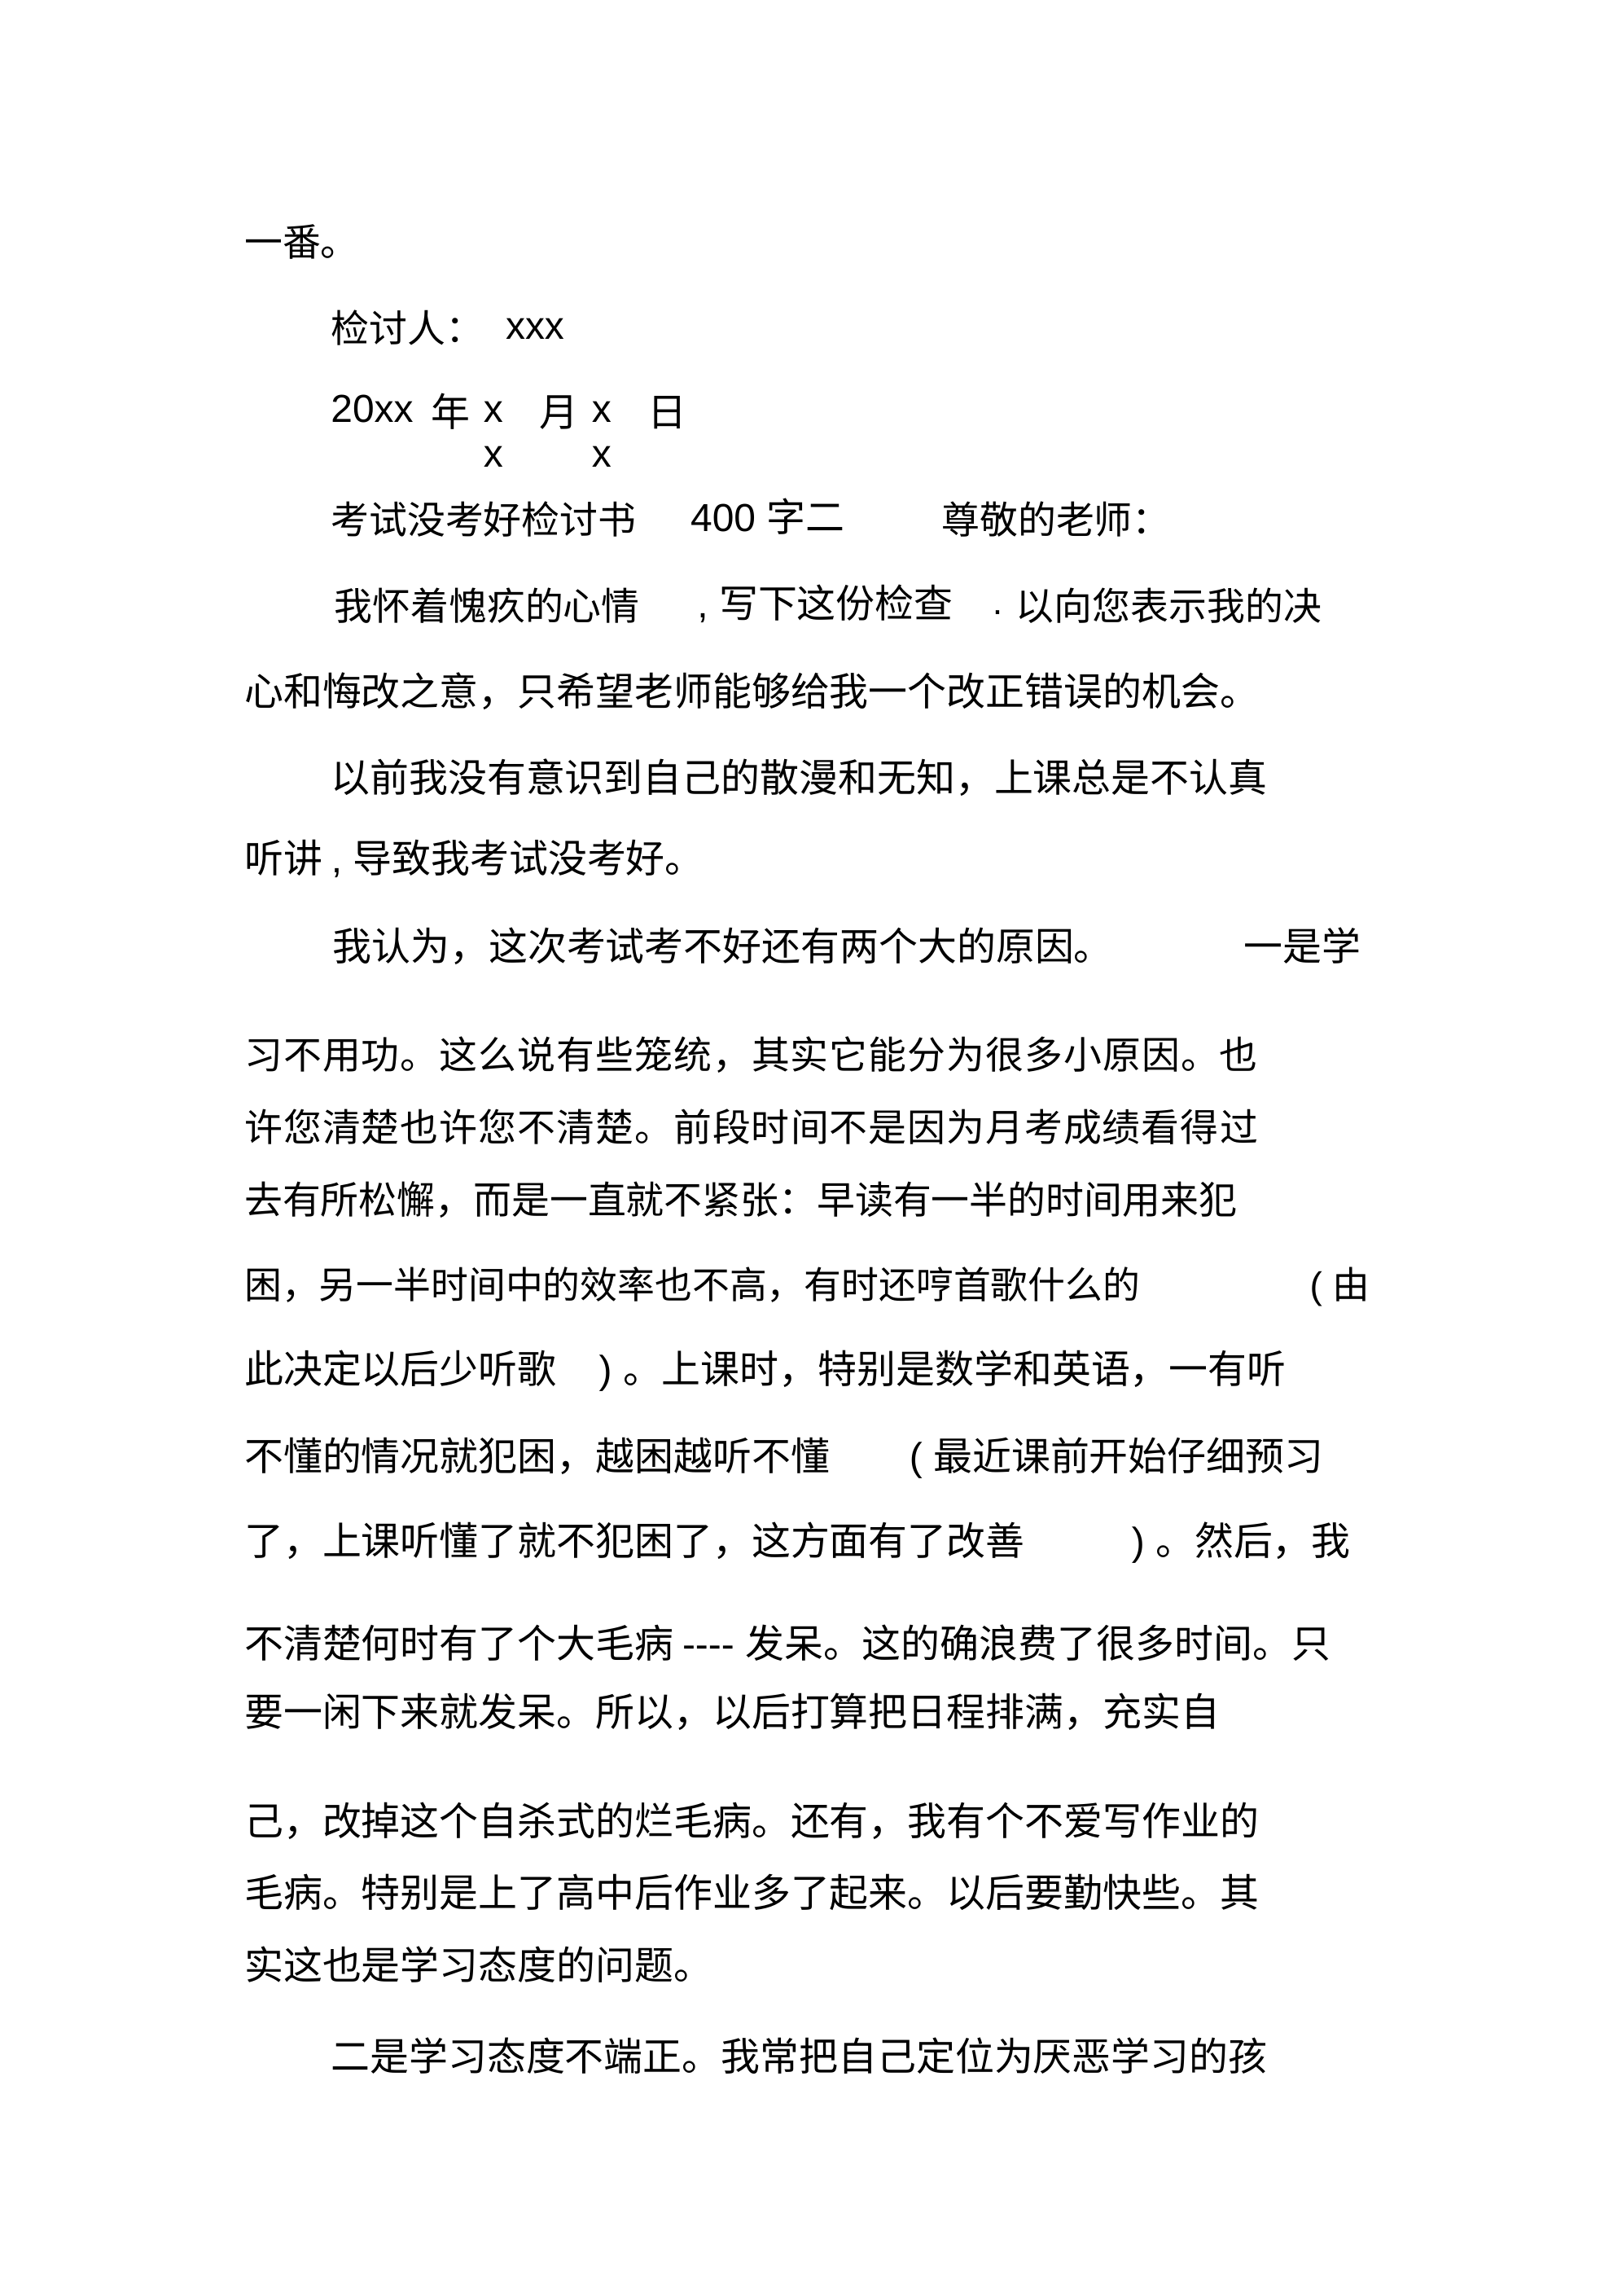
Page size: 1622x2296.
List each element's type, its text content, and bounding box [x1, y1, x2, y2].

text 日 [647, 390, 1500, 435]
text 不懂的情况就犯困，越困越听不懂 ( 最近课前开始仔细预习 [244, 1433, 1500, 1480]
text xx [592, 385, 630, 475]
text 尊敬的老师： [941, 498, 1500, 542]
text 20xx [331, 385, 414, 430]
text 困，另一半时间中的效率也不高，有时还哼首歌什么的 ( 由 [244, 1262, 1500, 1308]
text 月 [539, 390, 578, 435]
text , 写下这份检查 [697, 580, 955, 627]
text 以向您表示我的决 [1016, 585, 1500, 629]
text 考试没考好检讨书 [331, 498, 642, 542]
text 年 [431, 390, 470, 435]
text 检讨人： [331, 308, 487, 351]
text 我怀着愧疚的心情 [334, 585, 647, 629]
text 此决定以后少听歌 ) 。上课时，特别是数学和英语，一有听 [244, 1346, 1500, 1393]
text 听讲 , 导致我考试没考好。 [244, 835, 1500, 882]
text 以前我没有意识到自己的散漫和无知，上课总是不认真 [331, 757, 1500, 801]
text 不清楚何时有了个大毛病 ---- 发呆。这的确浪费了很多时间。只要一闲下来就发呆。所以，以后打算把日程排满，充实自 [244, 1604, 1359, 1740]
text 心和悔改之意，只希望老师能够给我一个改正错误的机会。 [244, 670, 1500, 714]
text xxx [506, 302, 1500, 347]
text 了，上课听懂了就不犯困了，这方面有了改善 ) 。然后，我 [244, 1517, 1500, 1565]
text 400 字二 [690, 494, 880, 541]
text 我认为，这次考试考不好还有两个大的原因。 一是学 [332, 924, 1500, 969]
text 一番。 [244, 221, 1500, 265]
text 二是学习态度不端正。我常把自己定位为厌恶学习的孩 [331, 2035, 1500, 2079]
text 习不用功。这么说有些笼统，其实它能分为很多小原因。也许您清楚也许您不清楚。前段时间不是因为月考成绩看得过去有所松懈，而是一直就不紧张：早读有一半的时间用来犯 [244, 1012, 1259, 1228]
text xx [483, 385, 522, 475]
text 己，改掉这个自杀式的烂毛病。还有，我有个不爱写作业的毛病。特别是上了高中后作业多了起来。以后要勤快些。其实这也是学习态度的问题。 [244, 1777, 1259, 1994]
